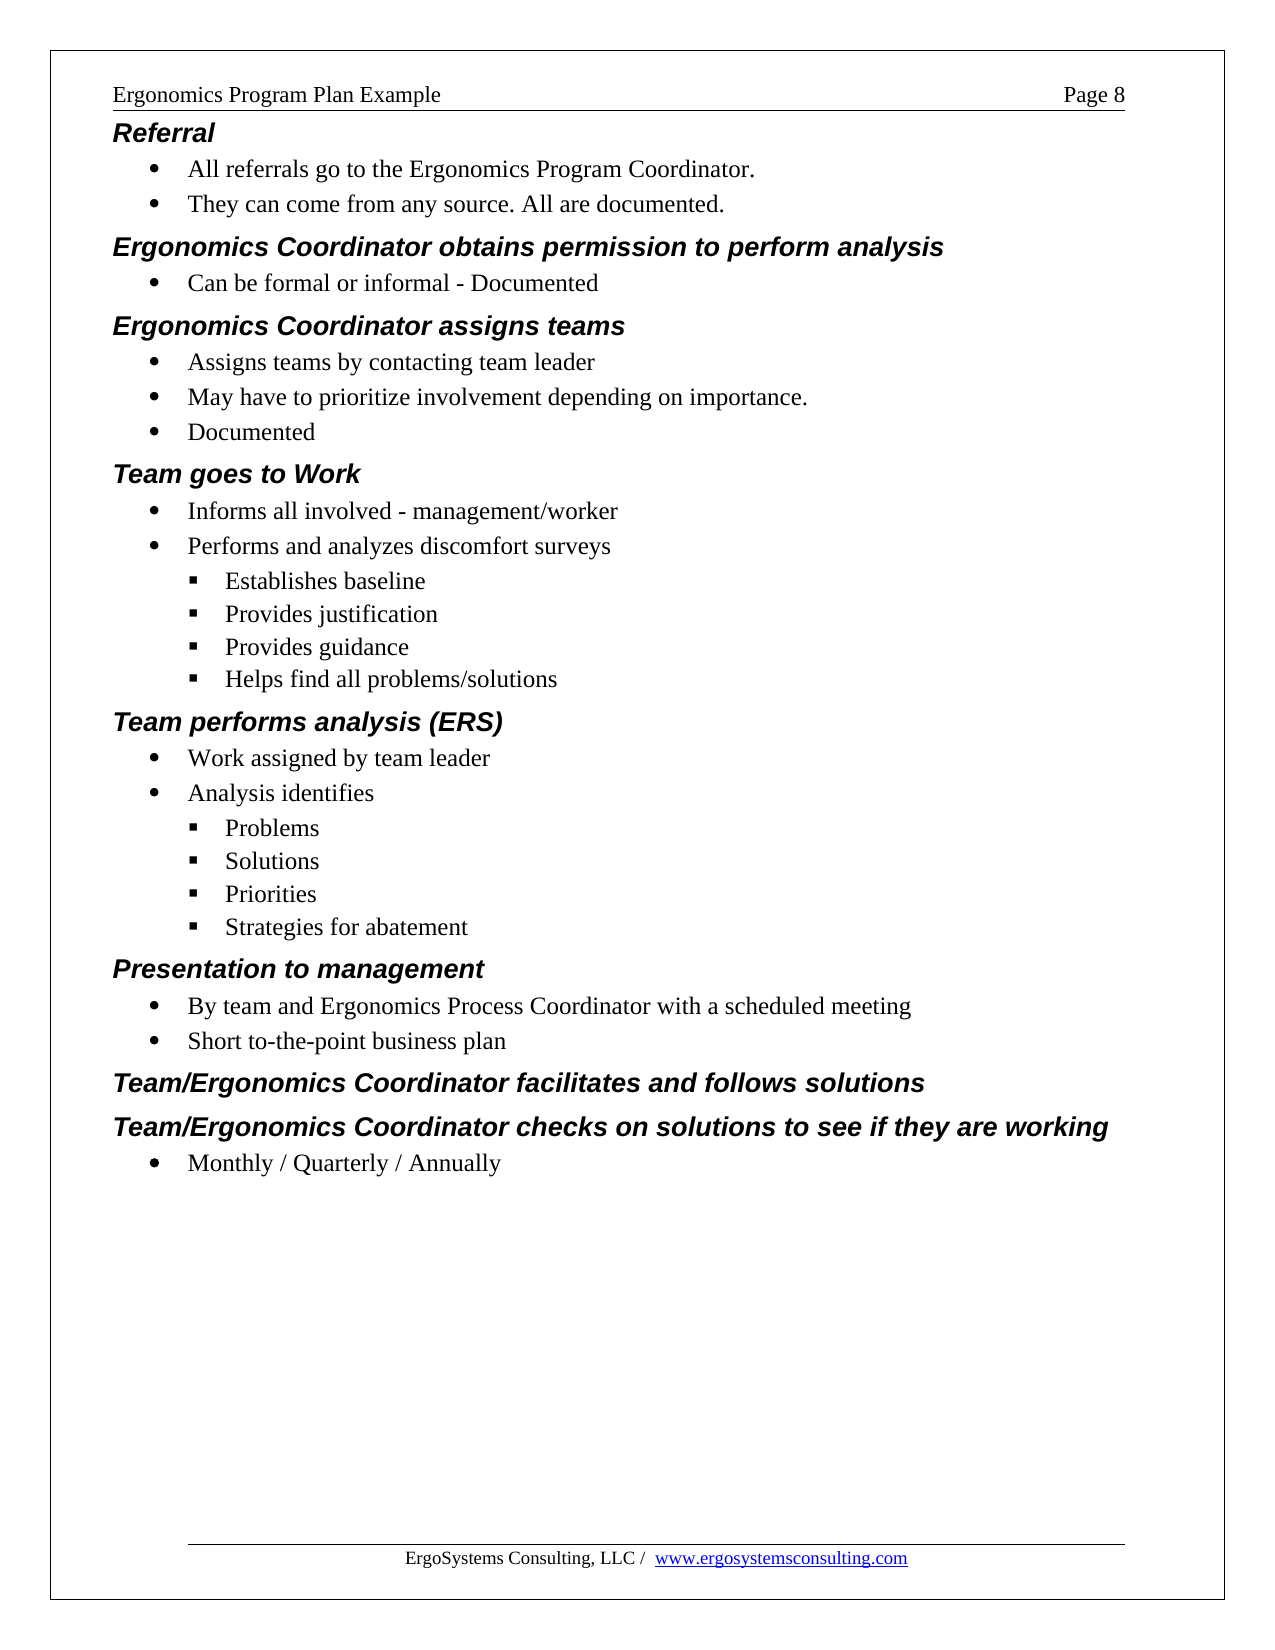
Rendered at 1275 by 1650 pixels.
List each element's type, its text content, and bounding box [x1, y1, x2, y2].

list Informs all involved - management/worker [150, 496, 1162, 524]
list Helps find all problems/solutions [187, 664, 1162, 693]
subtitle Ergonomics Coordinator assigns teams [112, 309, 1125, 341]
list Performs and analyzes discomfort surveys [150, 531, 1162, 559]
list Analysis identifies [150, 778, 1162, 807]
subtitle Ergonomics Coordinator obtains permission to perform analysis [112, 231, 1125, 262]
list Provides justification [187, 599, 1162, 627]
list They can come from any source. All are documented. [150, 189, 1162, 218]
list Documented [150, 417, 1162, 446]
subtitle Referral [112, 117, 1125, 148]
list Establishes baseline [187, 566, 1162, 594]
list Work assigned by team leader [150, 743, 1162, 772]
list Provides guidance [187, 632, 1162, 660]
list May have to prioritize involvement depending on importance. [150, 382, 1162, 411]
list Solutions [187, 846, 1162, 875]
list By team and Ergonomics Process Coordinator with a scheduled meeting [150, 991, 1162, 1019]
subtitle Team performs analysis (ERS) [112, 706, 1125, 737]
subtitle Team/Ergonomics Coordinator facilitates and follows solutions [112, 1067, 1125, 1098]
list Short to-the-point business plan [150, 1026, 1162, 1054]
list Strategies for abatement [187, 912, 1162, 941]
list Can be formal or informal - Documented [150, 268, 1162, 297]
list Problems [187, 813, 1162, 842]
list Assigns teams by contacting team leader [150, 347, 1162, 376]
subtitle Team/Ergonomics Coordinator checks on solutions to see if they are working [112, 1111, 1125, 1142]
list Monthly / Quarterly / Annually [150, 1148, 1162, 1177]
subtitle Presentation to management [112, 953, 1125, 984]
list Priorities [187, 879, 1162, 908]
subtitle Team goes to Work [112, 458, 1125, 489]
list All referrals go to the Ergonomics Program Coordinator. [150, 154, 1162, 183]
